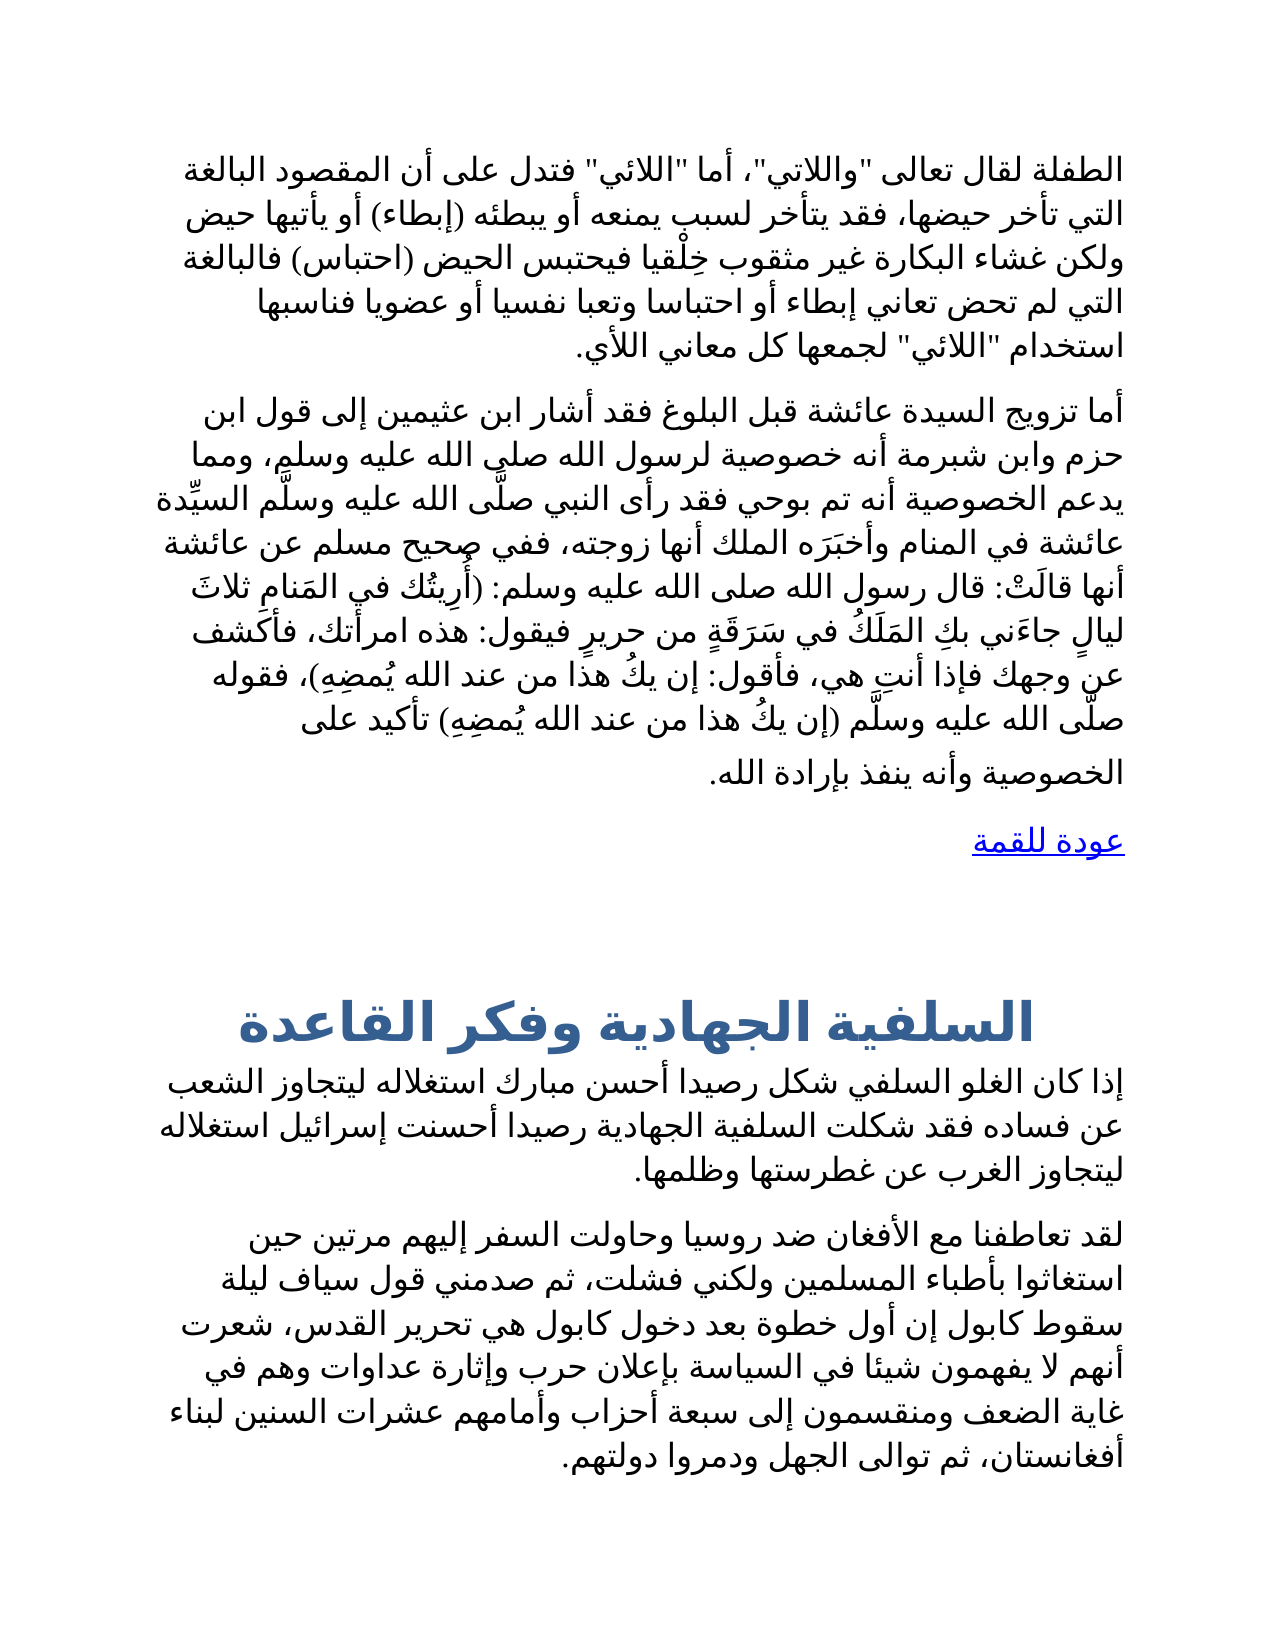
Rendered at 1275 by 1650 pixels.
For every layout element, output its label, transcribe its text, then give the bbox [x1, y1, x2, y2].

subtitle السلفية الجهادية وفكر القاعدة [150, 991, 1125, 1053]
text لقد تعاطفنا مع الأفغان ضد روسيا وحاولت السفر إليهم مرتين حين استغاثوا بأطباء المسلمين ولكني فشلت، ثم صدمني قول سياف ليلة سقوط كابول إن أول خطوة بعد دخول كابول هي تحرير القدس، شعرت أنهم لا يفهمون شيئا في السياسة بإعلان حرب وإثارة عداوات وهم في غاية الضعف ومنقسمون إلى سبعة أحزاب وأمامهم عشرات السنين لبناء أفغانستان، ثم توالى الجهل ودمروا دولتهم. [150, 1216, 1125, 1474]
text أما تزويج السيدة عائشة قبل البلوغ فقد أشار ابن عثيمين إلى قول ابن حزم وابن شبرمة أنه خصوصية لرسول الله صلى الله عليه وسلم، ومما يدعم الخصوصية أنه تم بوحي فقد رأى النبي صلَّى الله عليه وسلَّم السيِّدة عائشة في المنام وأخبَرَه الملك أنها زوجته، ففي صحيح مسلم عن عائشة أنها قالَتْ: قال رسول الله صلى الله عليه وسلم: (أُرِيتُك في المَنامِ ثلاثَ ليالٍ جاءَني بكِ المَلَكُ في سَرَقَةٍ من حريرٍ فيقول: هذه امرأتك، فأكشف عن وجهك فإذا أنتِ هي، فأقول: إن يكُ هذا من عند الله يُمضِهِ)، فقوله صلَّى الله عليه وسلَّم (إن يكُ هذا من عند الله يُمضِهِ) تأكيد على الخصوصية وأنه ينفذ بإرادة الله. [150, 391, 1125, 793]
text عودة للقمة [150, 821, 1125, 859]
text إذا كان الغلو السلفي شكل رصيدا أحسن مبارك استغلاله ليتجاوز الشعب عن فساده فقد شكلت السلفية الجهادية رصيدا أحسنت إسرائيل استغلاله ليتجاوز الغرب عن غطرستها وظلمها. [150, 1063, 1125, 1189]
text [150, 150, 1125, 364]
